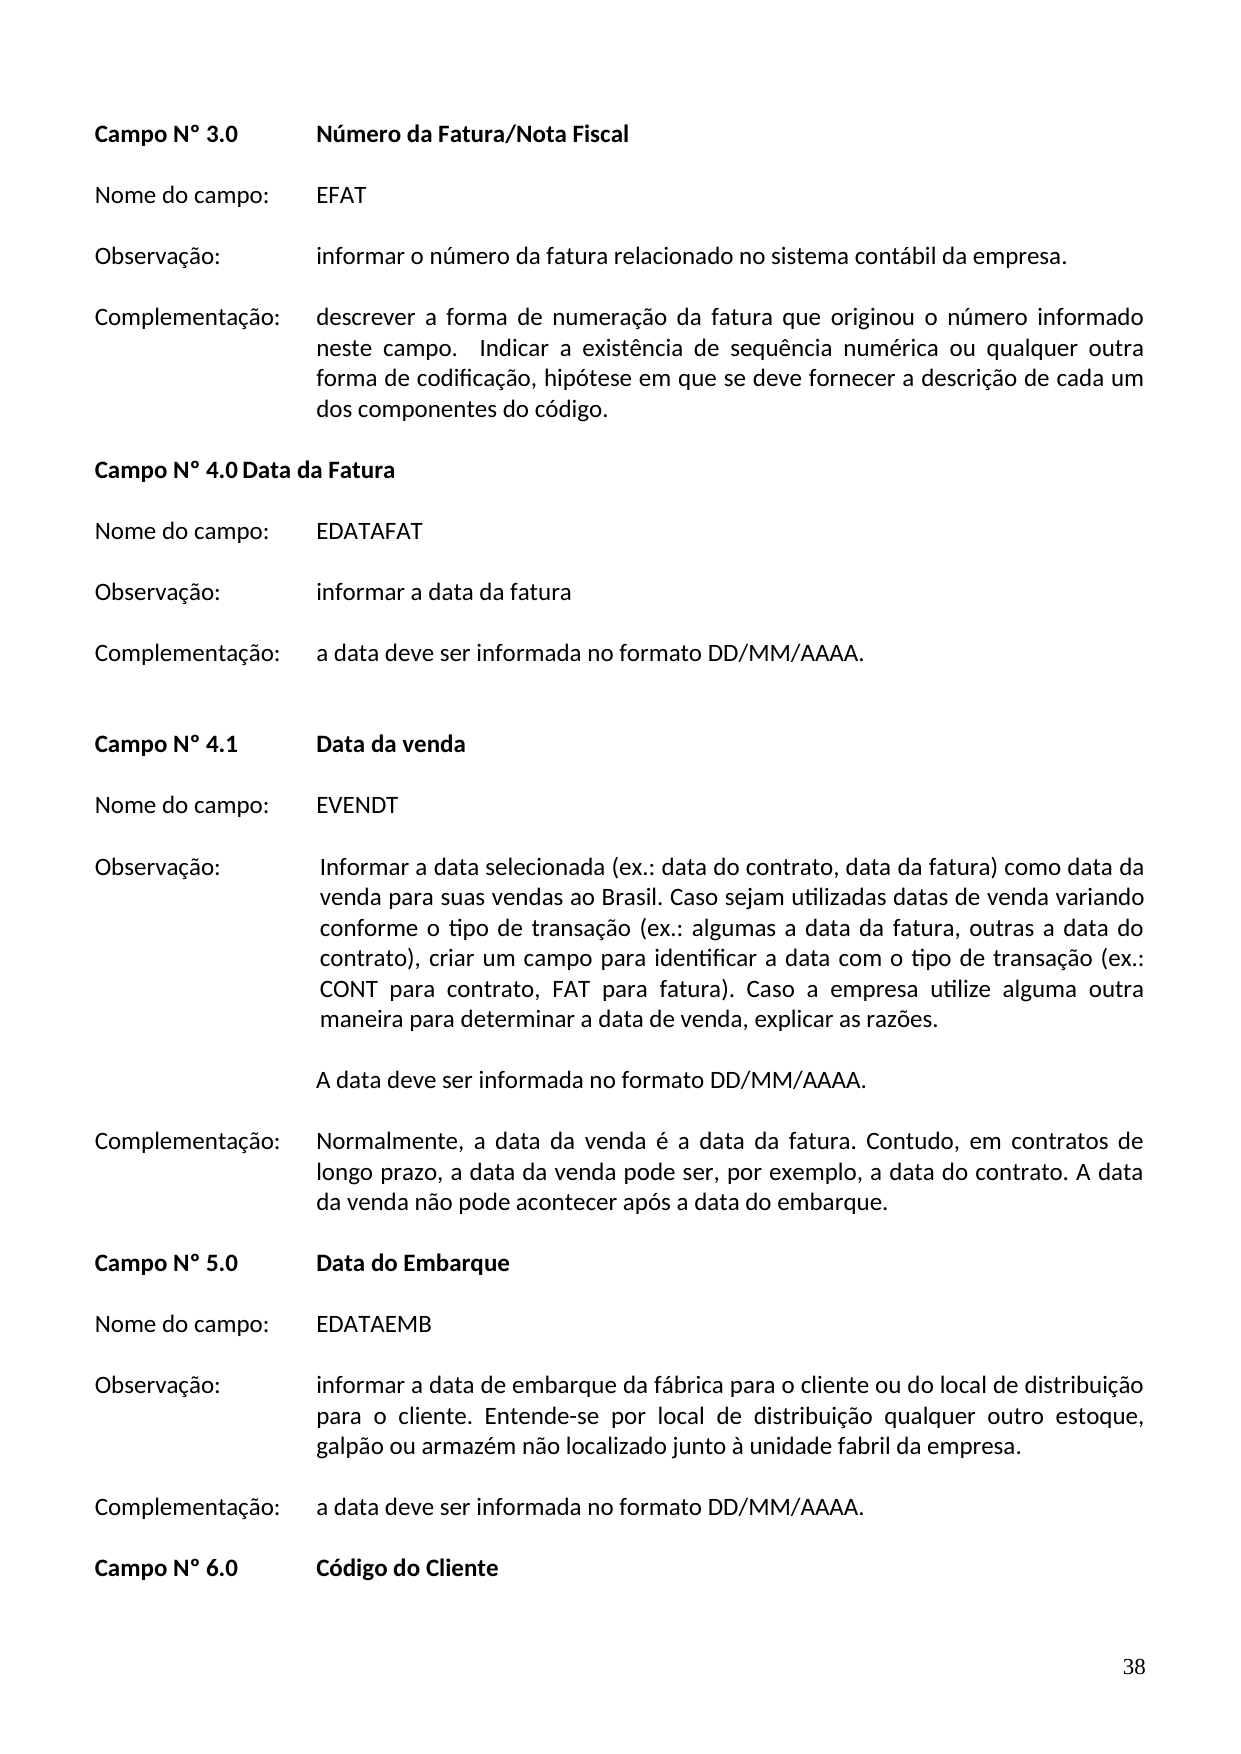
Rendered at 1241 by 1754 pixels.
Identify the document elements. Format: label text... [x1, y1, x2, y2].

text Campo Nº 4.0 Data da Fatura [94, 454, 1146, 484]
text Nome do campo: EVENDT [94, 789, 1146, 820]
text Observação: informar o número da fatura relacionado no sistema contábil da empresa. [94, 240, 1146, 271]
text Campo Nº 6.0 Código do Cliente [94, 1553, 1146, 1583]
text Nome do campo: EFAT [94, 179, 1146, 210]
text A data deve ser informada no formato DD/MM/AAAA. [316, 1064, 1146, 1095]
text Campo Nº 5.0 Data do Embarque [94, 1247, 1146, 1278]
text Nome do campo: EDATAFAT [94, 515, 1146, 545]
text Observação: informar a data da fatura [94, 576, 1146, 606]
list Observação: Informar a data selecionada (ex.: data do contrato, data da fatura) como data da venda para suas vendas ao Brasil. Caso sejam utilizadas datas de venda variando conforme o tipo de transação (ex.: algumas a data da fatura, outras a data do contrato), criar um campo para identificar a data com o tipo de transação (ex.: CONT para contrato, FAT para fatura). Caso a empresa utilize alguma outra maneira para determinar a data de venda, explicar as razões. [94, 851, 1146, 1034]
text Complementação: a data deve ser informada no formato DD/MM/AAAA. [94, 1492, 1146, 1522]
text Complementação: a data deve ser informada no formato DD/MM/AAAA. [94, 637, 1146, 667]
text Campo Nº 3.0 Número da Fatura/Nota Fiscal [94, 118, 1146, 149]
text Nome do campo: EDATAEMB [94, 1308, 1146, 1339]
text Complementação: Normalmente, a data da venda é a data da fatura. Contudo, em contratos de longo prazo, a data da venda pode ser, por exemplo, a data do contrato. A data da venda não pode acontecer após a data do embarque. [94, 1125, 1146, 1217]
text Campo Nº 4.1 Data da venda [94, 728, 1146, 759]
text Observação: informar a data de embarque da fábrica para o cliente ou do local de distribuição para o cliente. Entende-se por local de distribuição qualquer outro estoque, galpão ou armazém não localizado junto à unidade fabril da empresa. [94, 1369, 1146, 1461]
text Complementação: descrever a forma de numeração da fatura que originou o número informado neste campo. Indicar a existência de sequência numérica ou qualquer outra forma de codificação, hipótese em que se deve fornecer a descrição de cada um dos componentes do código. [94, 301, 1146, 423]
